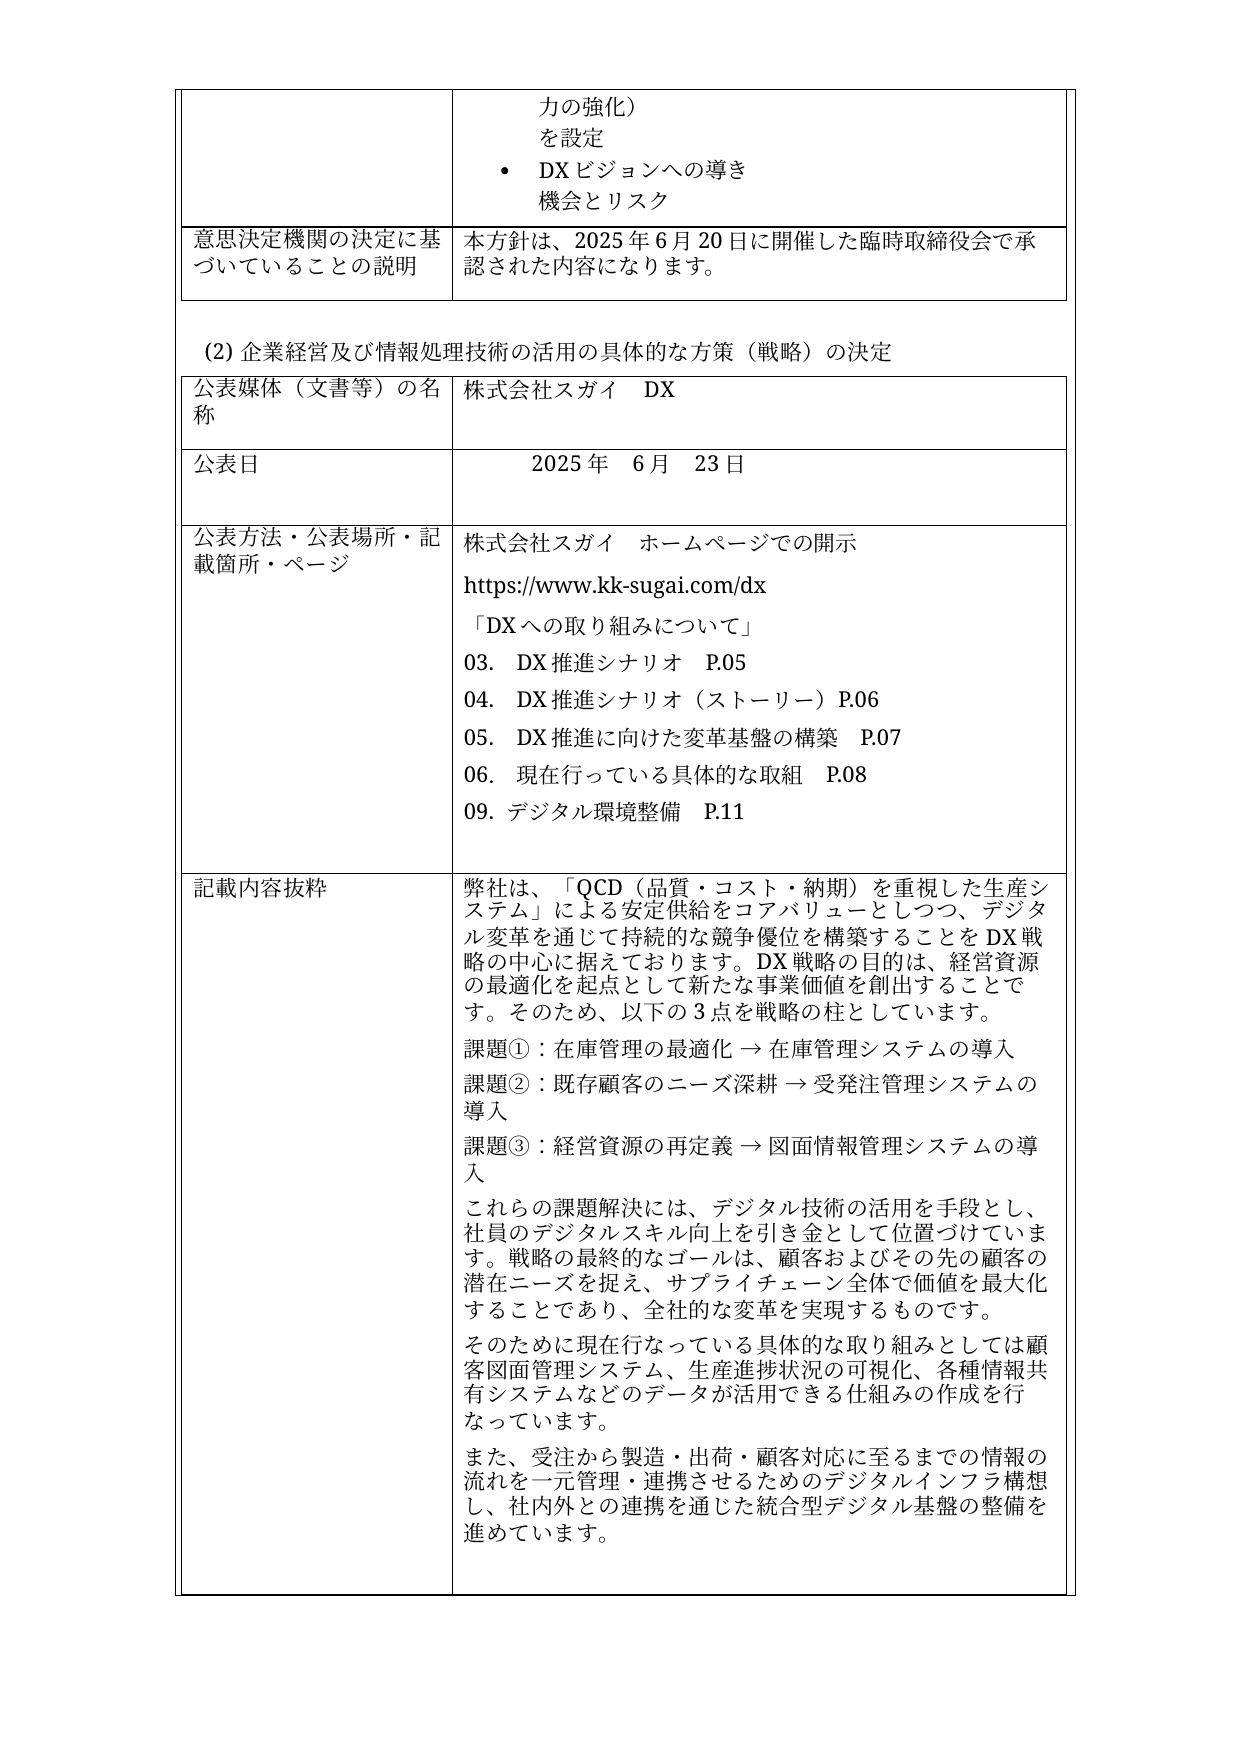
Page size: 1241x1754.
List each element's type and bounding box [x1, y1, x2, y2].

table_cell [176, 90, 1075, 1595]
